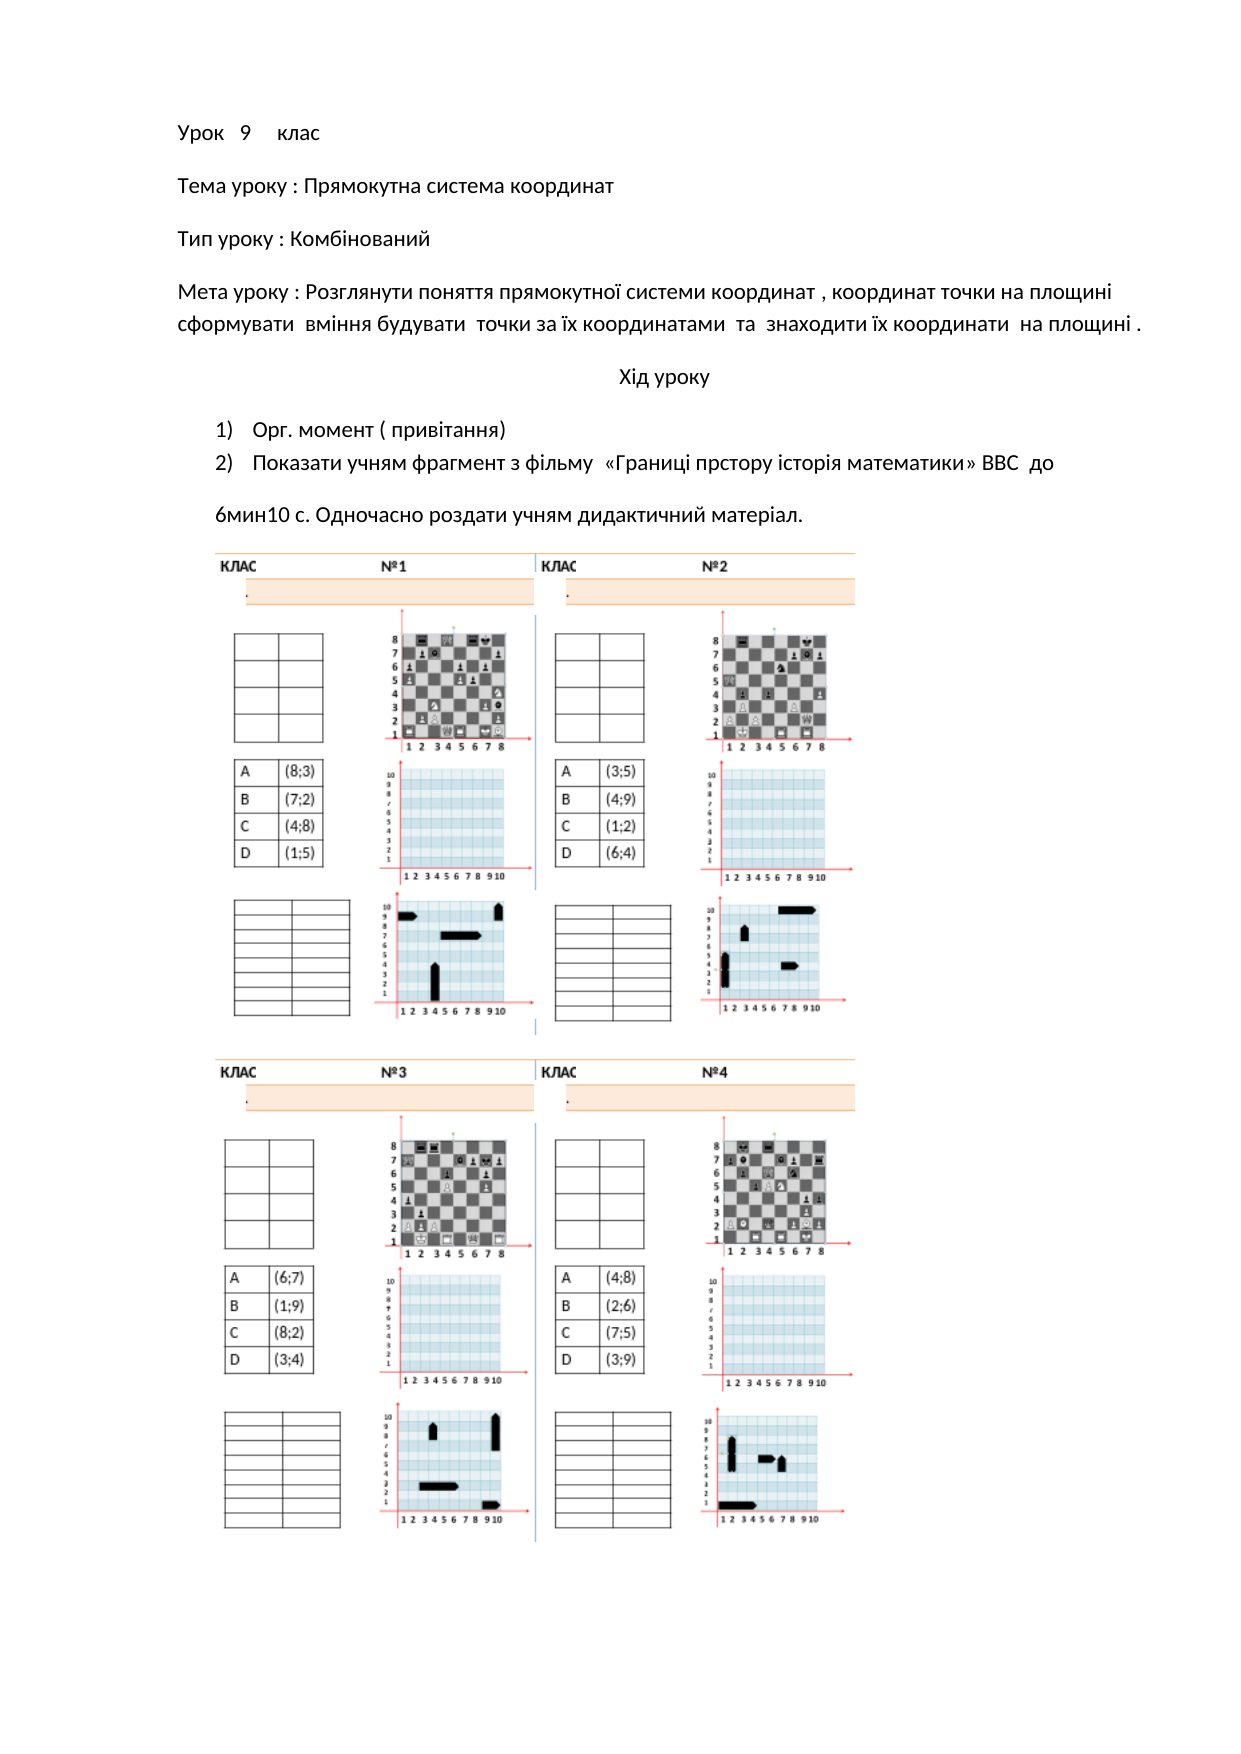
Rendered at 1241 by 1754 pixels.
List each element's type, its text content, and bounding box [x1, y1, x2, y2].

text Хід уроку [177, 362, 1152, 390]
list Орг. момент ( привітання) [215, 415, 1152, 443]
text Тема уроку : Прямокутна система координат [177, 171, 1152, 199]
text Тип уроку : Комбінований [177, 224, 1152, 252]
text Урок 9 клас [177, 118, 1152, 146]
text 6мин10 с. Одночасно роздати учням дидактичний матеріал. [215, 501, 1152, 529]
text Мета уроку : Розглянути поняття прямокутної системи координат , координат точки на площині сформувати вміння будувати точки за їх координатами та знаходити їх координати на площині . [177, 277, 1152, 337]
list Показати учням фрагмент з фільму «Границі прстору історія математики» ВВС до [215, 448, 1152, 476]
